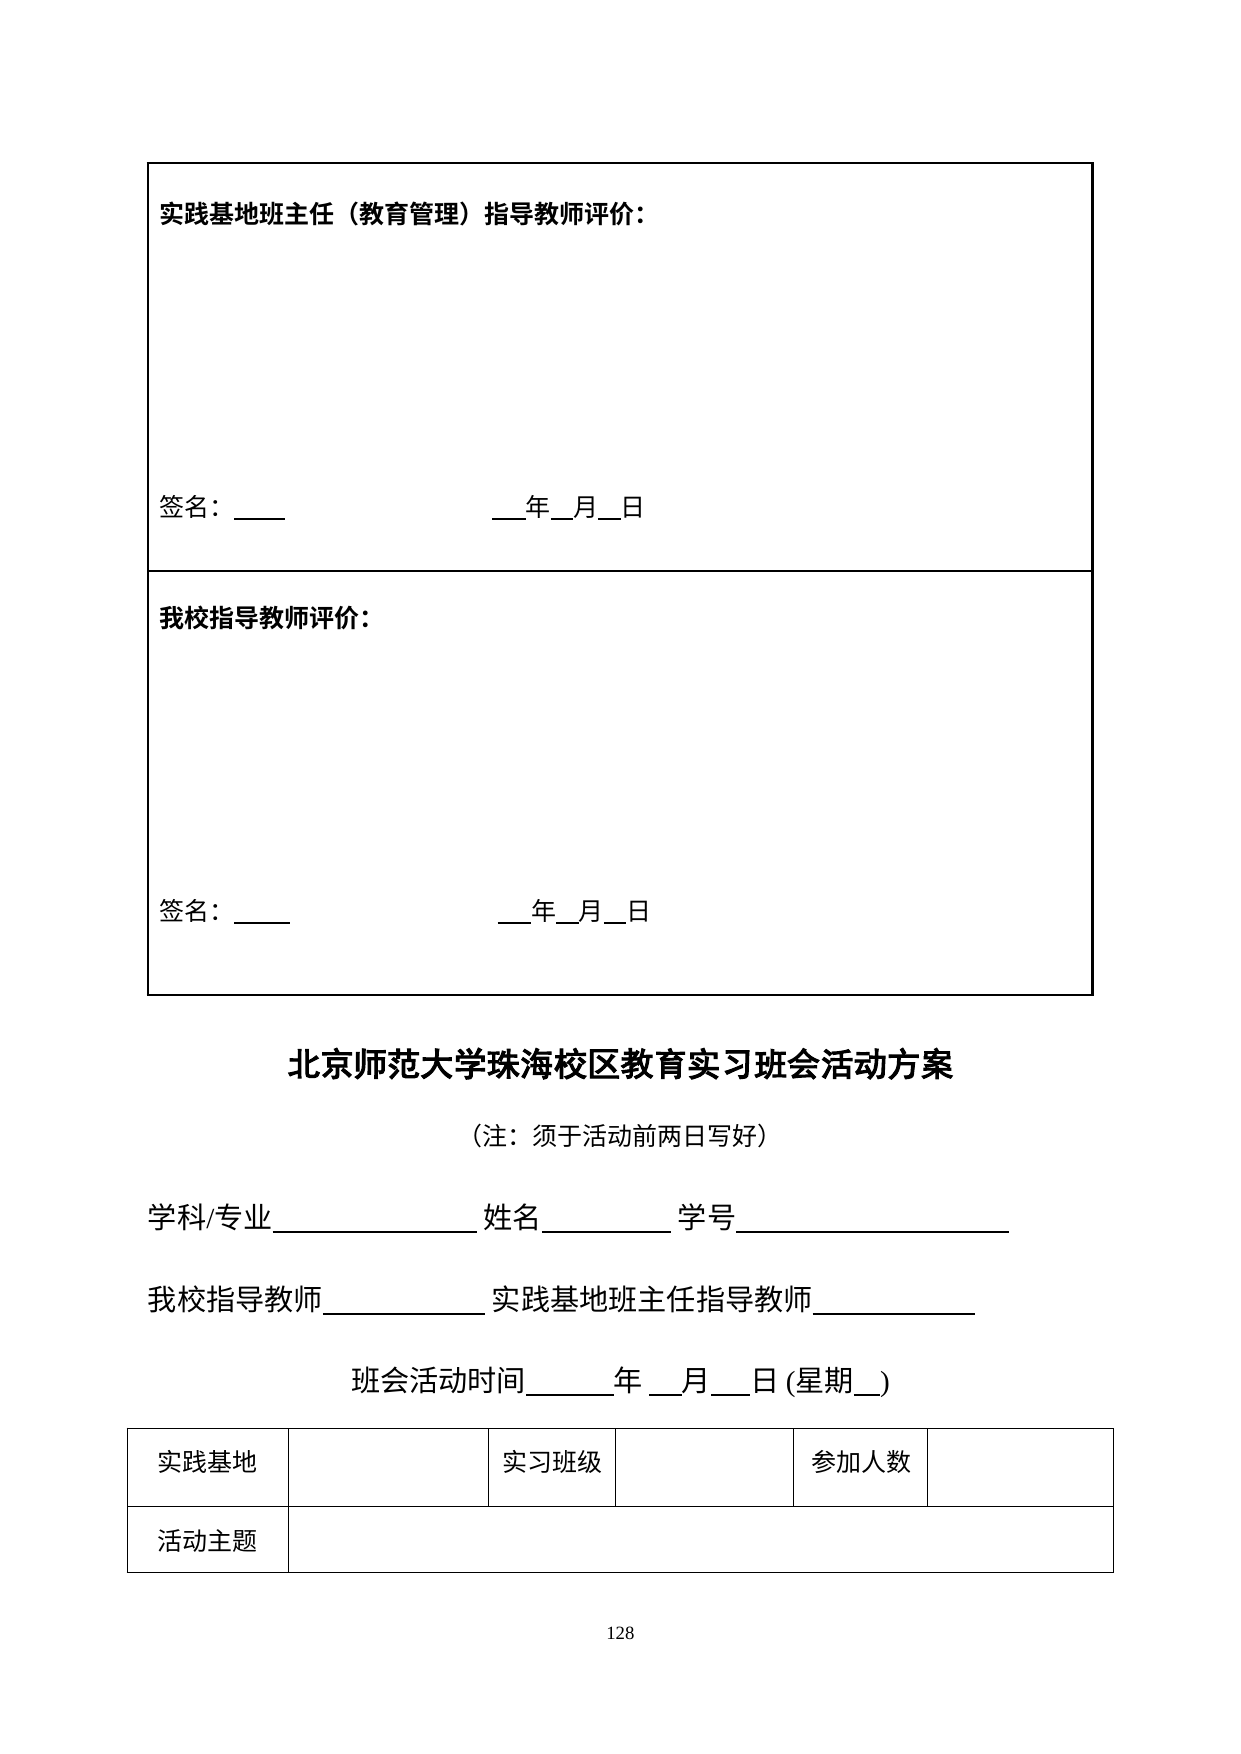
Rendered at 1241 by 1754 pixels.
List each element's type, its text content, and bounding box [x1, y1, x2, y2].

table_header [616, 1429, 793, 1506]
table_header 实践基地 [128, 1429, 288, 1506]
text （注：须于活动前两日写好） [148, 1102, 1092, 1167]
table_cell [289, 1507, 1113, 1572]
table_header 实习班级 [489, 1429, 615, 1506]
table_header [928, 1429, 1113, 1506]
table_cell 活动主题 [128, 1507, 288, 1572]
subtitle 北京师范大学珠海校区教育实习班会活动方案 [148, 1029, 1092, 1094]
table_header 参加人数 [794, 1429, 927, 1506]
table_cell 我校指导教师评价： 签名： 年 月 日 [149, 572, 1091, 994]
text 班会活动时间 年 月 日 (星期 ) [148, 1346, 1092, 1411]
table_cell 实践基地班主任（教育管理）指导教师评价： 签名： 年 月 日 [149, 164, 1091, 569]
table_header [289, 1429, 488, 1506]
text 学科/专业 姓名 学号 [148, 1183, 1092, 1248]
text 我校指导教师 实践基地班主任指导教师 [148, 1265, 1092, 1330]
